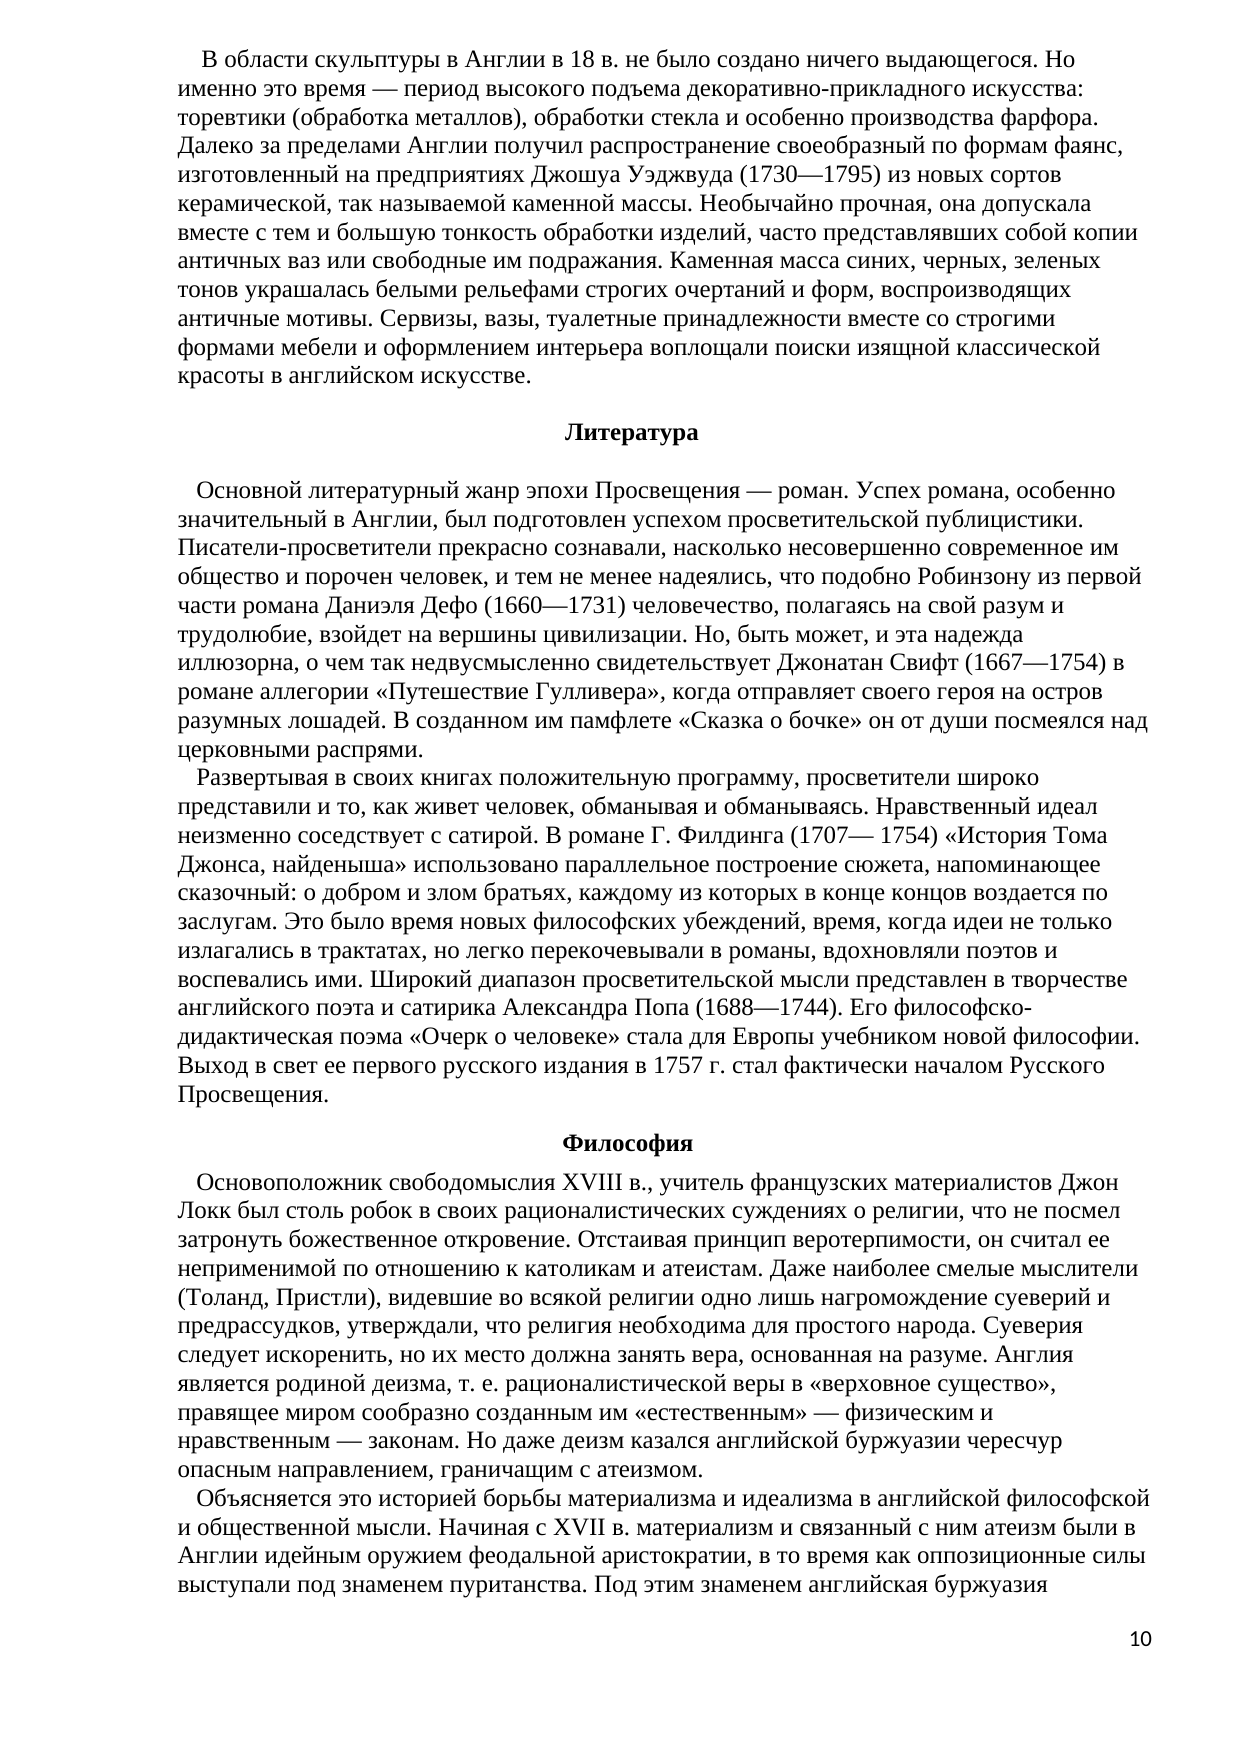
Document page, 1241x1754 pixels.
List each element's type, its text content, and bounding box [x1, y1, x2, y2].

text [177, 1483, 1152, 1598]
text Развертывая в своих книгах положительную программу, просветители широко представили и то, как живет человек, обманывая и обманываясь. Нравственный идеал неизменно соседствует с сатирой. В романе Г. Филдинга (1707— 1754) «История Тома Джонса, найденыша» использовано параллельное построение сюжета, напоминающее сказочный: о добром и злом братьях, каждому из которых в конце концов воздается по заслугам. Это было время новых философских убеждений, время, когда идеи не только излагались в трактатах, но легко перекочевывали в романы, вдохновляли поэтов и воспевались ими. Широкий диапазон просветительской мысли представлен в творчестве английского поэта и сатирика Александра Попа (1688—1744). Его философско-дидактическая поэма «Очерк о человеке» стала для Европы учебником новой философии. Выход в свет ее первого русского издания в 1757 г. стал фактически началом Русского Просвещения. [177, 762, 1152, 1107]
text В области скульптуры в Англии в 18 в. не было создано ничего выдающегося. Но именно это время — период высокого подъема декоративно-прикладного искусства: торевтики (обработка металлов), обработки стекла и особенно производства фарфора. Далеко за пределами Англии получил распространение своеобразный по формам фаянс, изготовленный на предприятиях Джошуа Уэджвуда (1730—1795) из новых сортов керамической, так называемой каменной массы. Необычайно прочная, она допускала вместе с тем и большую тонкость обработки изделий, часто представлявших собой копии античных ваз или свободные им подражания. Каменная масса синих, черных, зеленых тонов украшалась белыми рельефами строгих очертаний и форм, воспроизводящих античные мотивы. Сервизы, вазы, туалетные принадлежности вместе со строгими формами мебели и оформлением интерьера воплощали поиски изящной классической красоты в английском искусстве. [177, 44, 1152, 389]
text Основоположник свободомыслия XVIII в., учитель французских материалистов Джон Локк был столь робок в своих рационалистических суждениях о религии, что не посмел затронуть божественное откровение. Отстаивая принцип веротерпимости, он считал ее неприменимой по отношению к католикам и атеистам. Даже наиболее смелые мыслители (Толанд, Пристли), видевшие во всякой религии одно лишь нагромождение суеверий и предрассудков, утверждали, что религия необходима для простого народа. Суеверия следует искоренить, но их место должна занять вера, основанная на разуме. Англия является родиной деизма, т. е. рационалистической веры в «верховное существо», правящее миром сообразно созданным им «естественным» — физическим и нравственным — законам. Но даже деизм казался английской буржуазии чересчур опасным направлением, граничащим с атеизмом. [177, 1167, 1152, 1483]
text Основной литературный жанр эпохи Просвещения — роман. Успех романа, особенно значительный в Англии, был подготовлен успехом просветительской публицистики. Писатели-просветители прекрасно сознавали, насколько несовершенно современное им общество и порочен человек, и тем не менее надеялись, что подобно Робинзону из первой части романа Даниэля Дефо (1660—1731) человечество, полагаясь на свой разум и трудолюбие, взойдет на вершины цивилизации. Но, быть может, и эта надежда иллюзорна, о чем так недвусмысленно свидетельствует Джонатан Свифт (1667—1754) в романе аллегории «Путешествие Гулливера», когда отправляет своего героя на остров разумных лошадей. В созданном им памфлете «Сказка о бочке» он от души посмеялся над церковными распрями. [177, 475, 1152, 762]
subtitle Философия [177, 1128, 1152, 1157]
text Литература [177, 417, 1152, 446]
